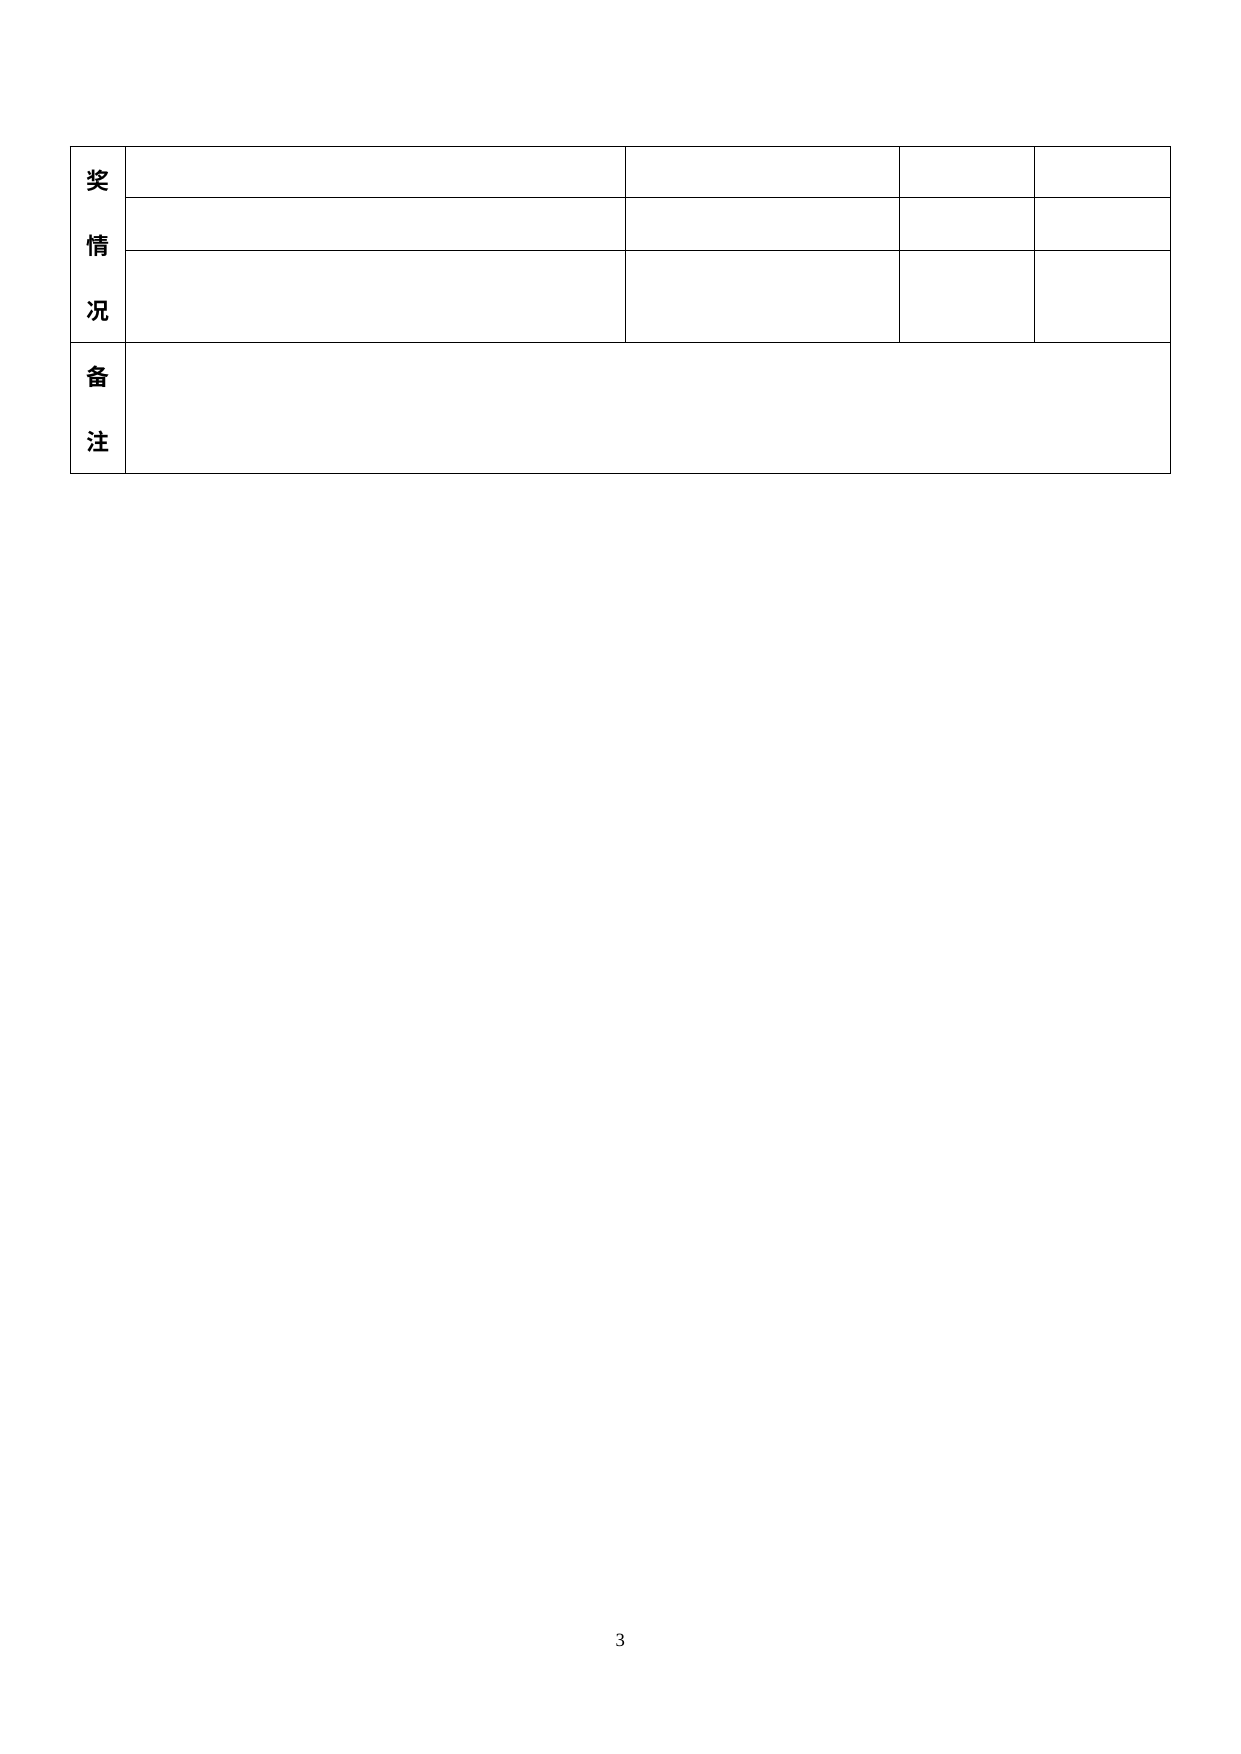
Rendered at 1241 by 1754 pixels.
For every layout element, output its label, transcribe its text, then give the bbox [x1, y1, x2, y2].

table_cell 获奖情况 [71, 147, 125, 342]
table_cell [626, 147, 899, 197]
table_cell [900, 251, 1034, 342]
table_cell [1035, 198, 1170, 250]
table_cell [126, 343, 1170, 473]
table_cell [900, 198, 1034, 250]
table_cell 备注 [71, 343, 125, 473]
table_cell [626, 198, 899, 250]
table_cell [126, 147, 625, 197]
table_cell [1035, 251, 1170, 342]
table_cell [900, 147, 1034, 197]
table_cell [126, 251, 625, 342]
table_cell [626, 251, 899, 342]
table_cell [126, 198, 625, 250]
table_cell [1035, 147, 1170, 197]
